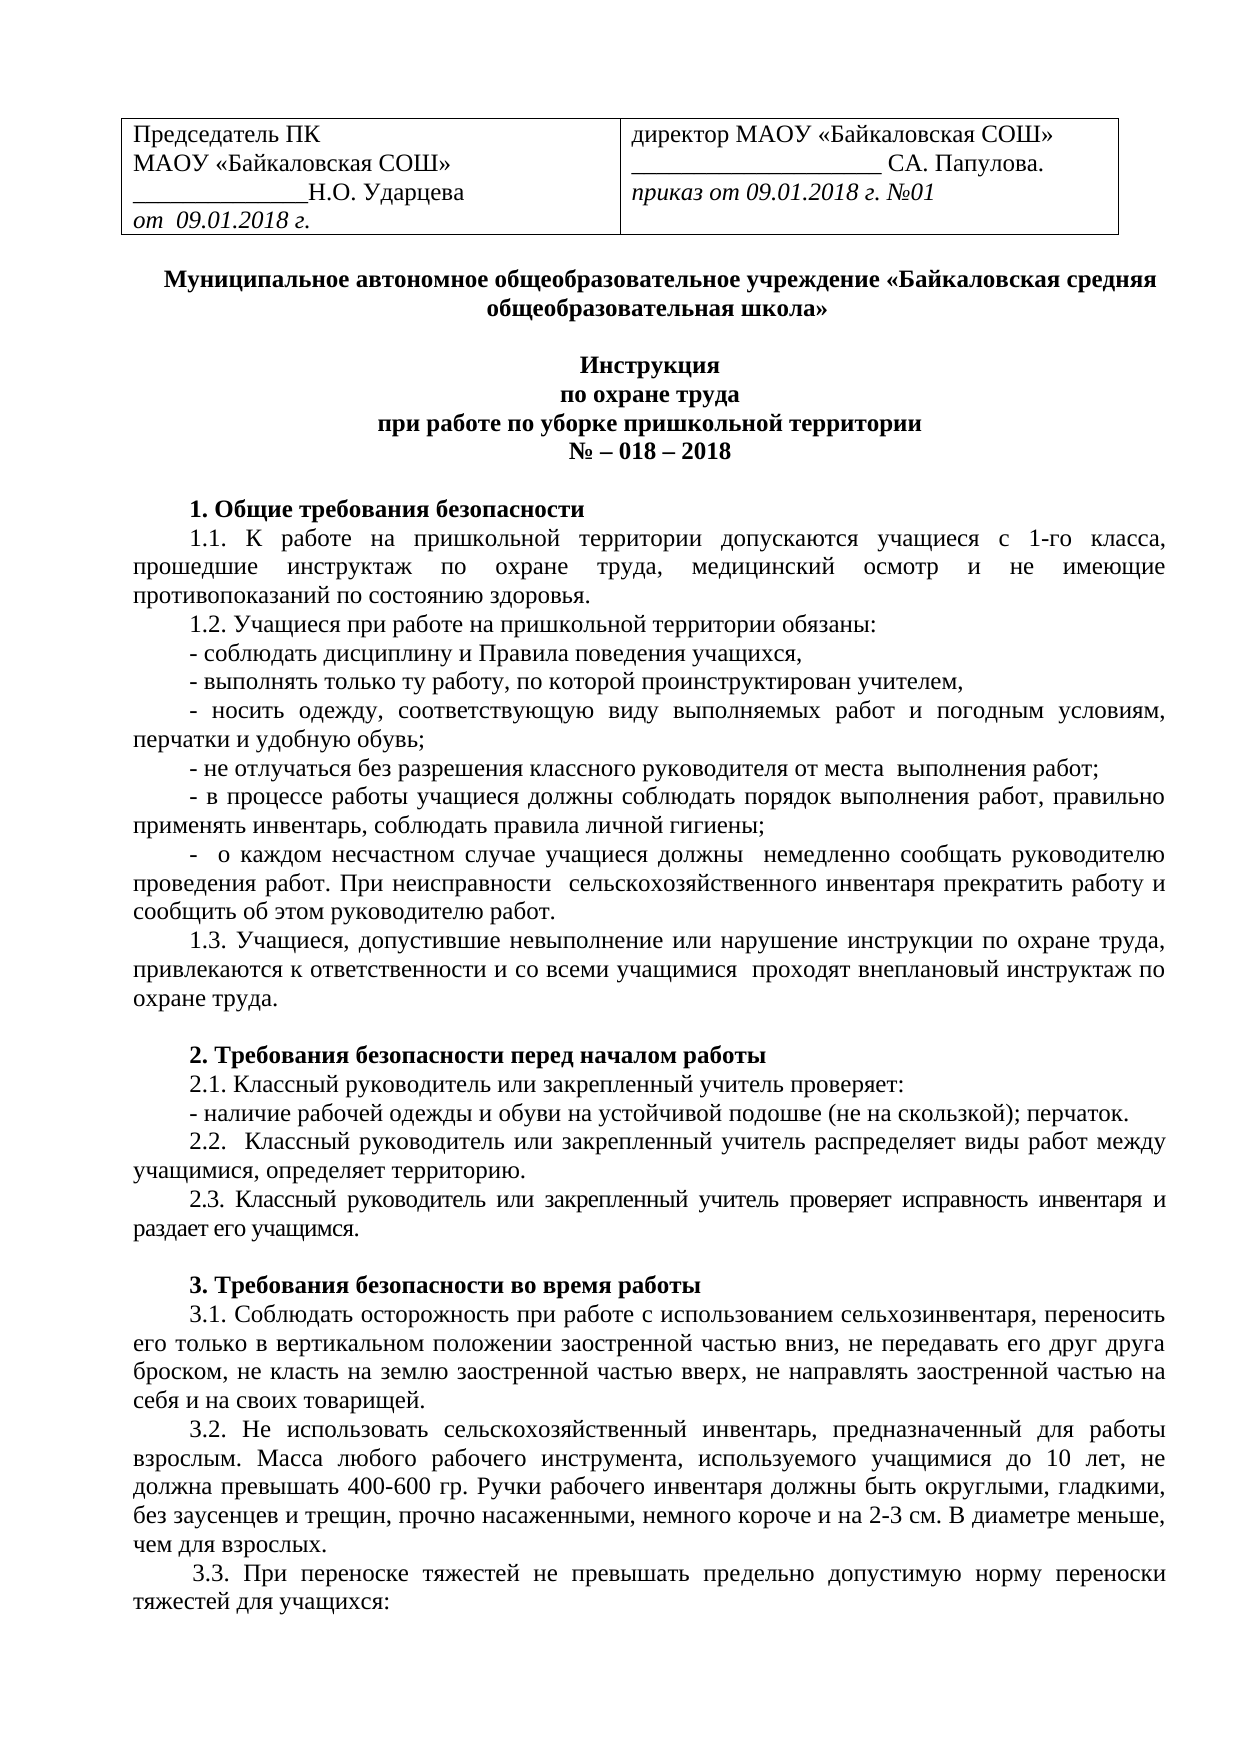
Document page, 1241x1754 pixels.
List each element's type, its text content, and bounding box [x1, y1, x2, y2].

text 1.1. К работе на пришкольной территории допускаются учащиеся с 1-го класса, прошедшие инструктаж по охране труда, медицинский осмотр и не имеющие противопоказаний по состоянию здоровья. [133, 523, 1167, 609]
text 3. Требования безопасности во время работы [133, 1270, 1167, 1299]
text - выполнять только ту работу, по которой проинструктирован учителем, [133, 666, 1167, 695]
text 3.1. Соблюдать осторожность при работе с использованием сельхозинвентаря, переносить его только в вертикальном положении заостренной частью вниз, не передавать его друг друга броском, не класть на землю заостренной частью вверх, не направлять заостренной частью на себя и на своих товарищей. [133, 1299, 1167, 1414]
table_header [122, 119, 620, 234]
text - в процессе работы учащиеся должны соблюдать порядок выполнения работ, правильно применять инвентарь, соблюдать правила личной гигиены; [133, 781, 1167, 839]
subtitle по охране труда [133, 379, 1167, 408]
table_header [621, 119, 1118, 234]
text - о каждом несчастном случае учащиеся должны немедленно сообщать руководителю проведения работ. При неисправности сельскохозяйственного инвентаря прекратить работу и сообщить об этом руководителю работ. [133, 839, 1167, 925]
text - не отлучаться без разрешения классного руководителя от места выполнения работ; [133, 753, 1167, 781]
subtitle № – 018 – 2018 [133, 436, 1167, 465]
subtitle при работе по уборке пришкольной территории [133, 408, 1167, 436]
list Муниципальное автономное общеобразовательное учреждение «Байкаловская средняя общеобразовательная школа» [148, 264, 1167, 321]
text - носить одежду, соответствующую виду выполняемых работ и погодным условиям, перчатки и удобную обувь; [133, 695, 1167, 753]
text - соблюдать дисциплину и Правила поведения учащихся, [133, 638, 1167, 666]
text 2. Требования безопасности перед началом работы [133, 1040, 1167, 1069]
text 1. Общие требования безопасности [133, 494, 1167, 523]
text 1.2. Учащиеся при работе на пришкольной территории обязаны: [133, 609, 1167, 638]
text 2.2. Классный руководитель или закрепленный учитель распределяет виды работ между учащимися, определяет территорию. [133, 1126, 1167, 1184]
text 2.1. Классный руководитель или закрепленный учитель проверяет: [133, 1069, 1167, 1098]
text 1.3. Учащиеся, допустившие невыполнение или нарушение инструкции по охране труда, привлекаются к ответственности и со всеми учащимися проходят внеплановый инструктаж по охране труда. [133, 925, 1167, 1011]
text 3.3. При переноске тяжестей не превышать предельно допустимую норму переноски тяжестей для учащихся: [133, 1558, 1167, 1615]
text - наличие рабочей одежды и обуви на устойчивой подошве (не на скользкой); перчаток. [133, 1098, 1167, 1126]
subtitle Инструкция [133, 350, 1167, 379]
text 3.2. Не использовать сельскохозяйственный инвентарь, предназначенный для работы взрослым. Масса любого рабочего инструмента, используемого учащимися до 10 лет, не должна превышать 400-600 гр. Ручки рабочего инвентаря должны быть округлыми, гладкими, без заусенцев и трещин, прочно насаженными, немного короче и на 2-. В диаметре меньше, чем для взрослых. [133, 1414, 1167, 1558]
text 2.3. Классный руководитель или закрепленный учитель проверяет исправность инвентаря и раздает его учащимся. [133, 1184, 1167, 1241]
